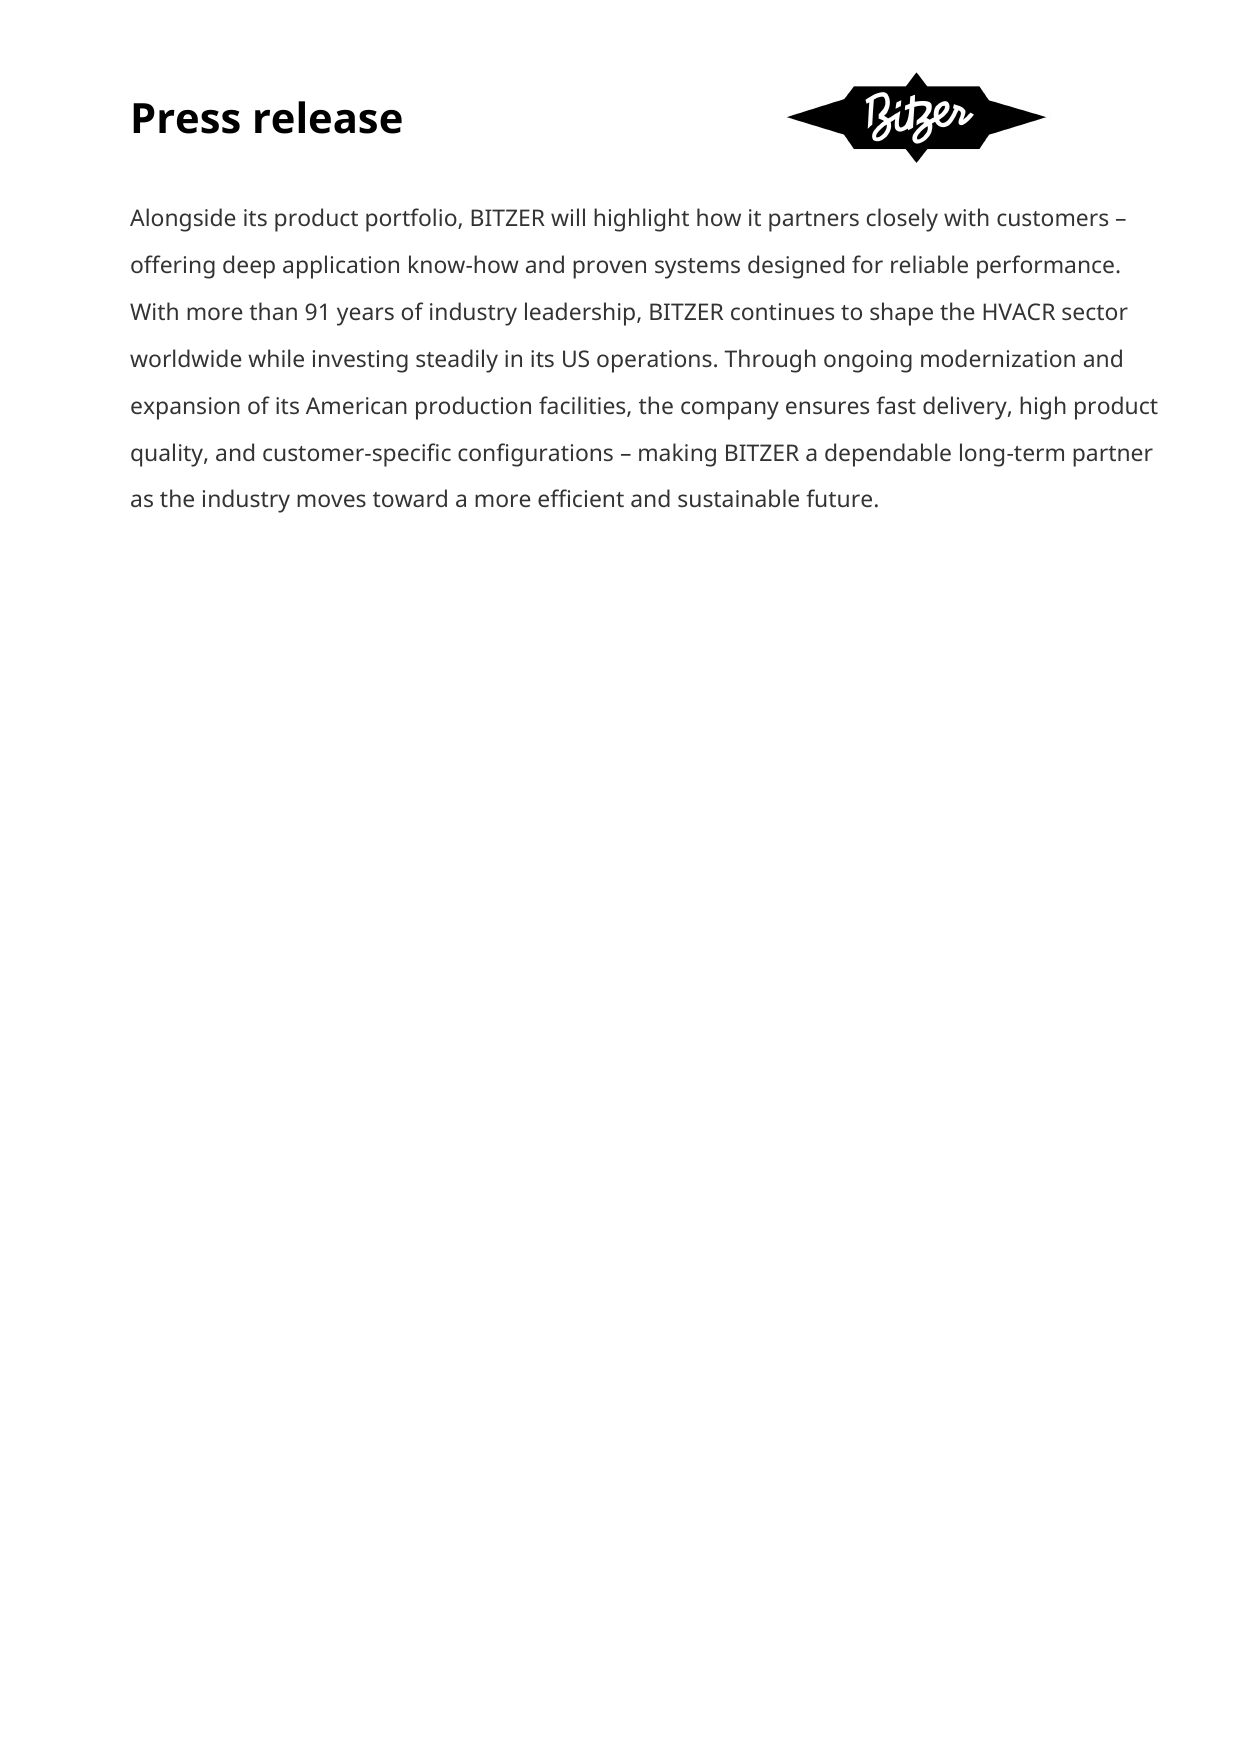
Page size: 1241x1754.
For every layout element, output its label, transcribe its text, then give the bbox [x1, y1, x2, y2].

text Alongside its product portfolio, BITZER will highlight how it partners closely with customers – offering deep application know-how and proven systems designed for reliable performance. With more than 91 years of industry leadership, BITZER continues to shape the HVACR sector worldwide while investing steadily in its US operations. Through ongoing modernization and expansion of its American production facilities, the company ensures fast delivery, high product quality, and customer-specific configurations – making BITZER a dependable long-term partner as the industry moves toward a more efficient and sustainable future. [130, 202, 1169, 514]
